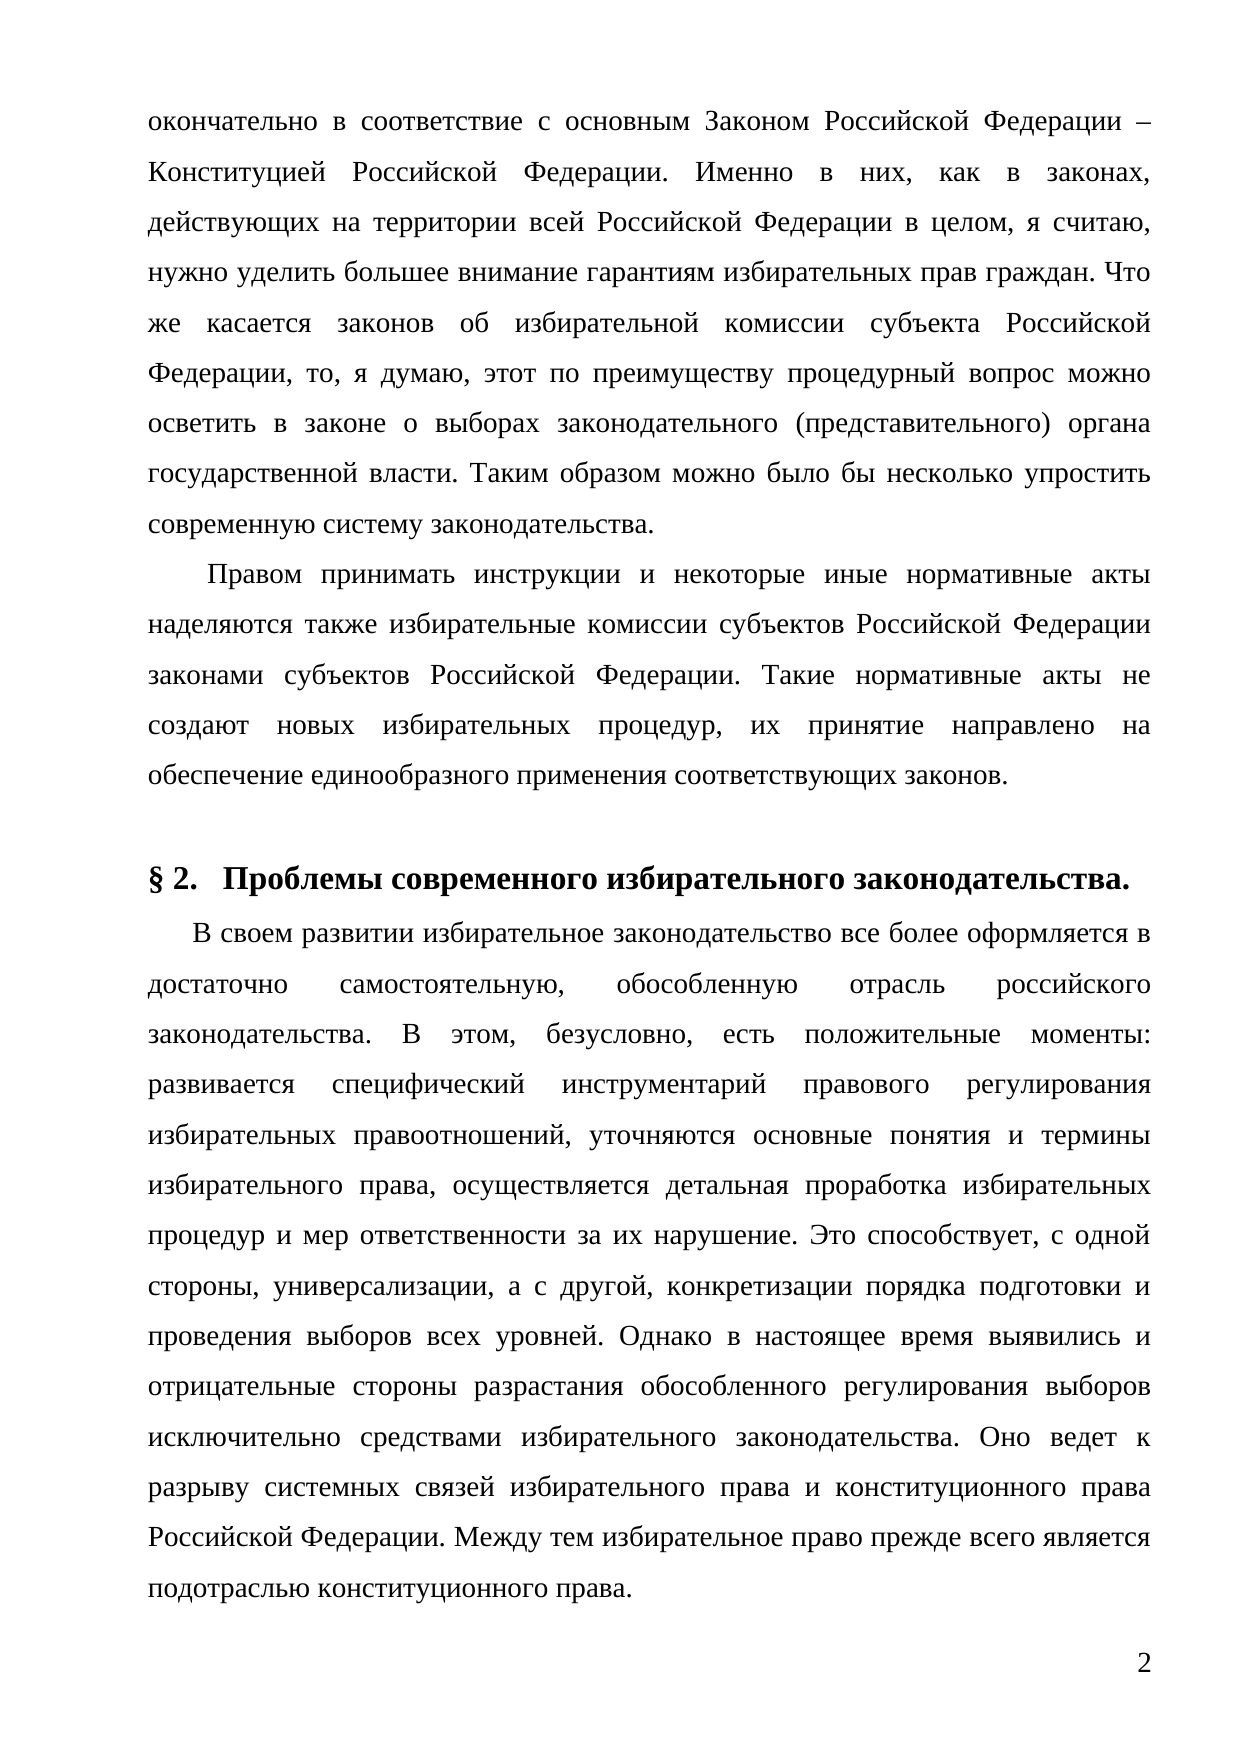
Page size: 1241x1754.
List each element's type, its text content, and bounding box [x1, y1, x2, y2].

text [148, 103, 1152, 539]
text § 2. Проблемы современного избирательного законодательства. [148, 858, 1152, 896]
text В своем развитии избирательное законодательство все более оформляется в достаточно самостоятельную, обособленную отрасль российского законодательства. В этом, безусловно, есть положительные моменты: развивается специфический инструментарий правового регулирования избирательных правоотношений, уточняются основные понятия и термины избирательного права, осуществляется детальная проработка избирательных процедур и мер ответственности за их нарушение. Это способствует, с одной стороны, универсализации, а с другой, конкретизации порядка подготовки и проведения выборов всех уровней. Однако в настоящее время выявились и отрицательные стороны разрастания обособленного регулирования выборов исключительно средствами избирательного законодательства. Оно ведет к разрыву системных связей избирательного права и конституционного права Российской Федерации. Между тем избирательное право прежде всего является подотраслью конституционного права. [148, 916, 1152, 1603]
text Правом принимать инструкции и некоторые иные нормативные акты наделяются также избирательные комиссии субъектов Российской Федерации законами субъектов Российской Федерации. Такие нормативные акты не создают новых избирательных процедур, их принятие направлено на обеспечение единообразного применения соответствующих законов. [148, 556, 1152, 791]
